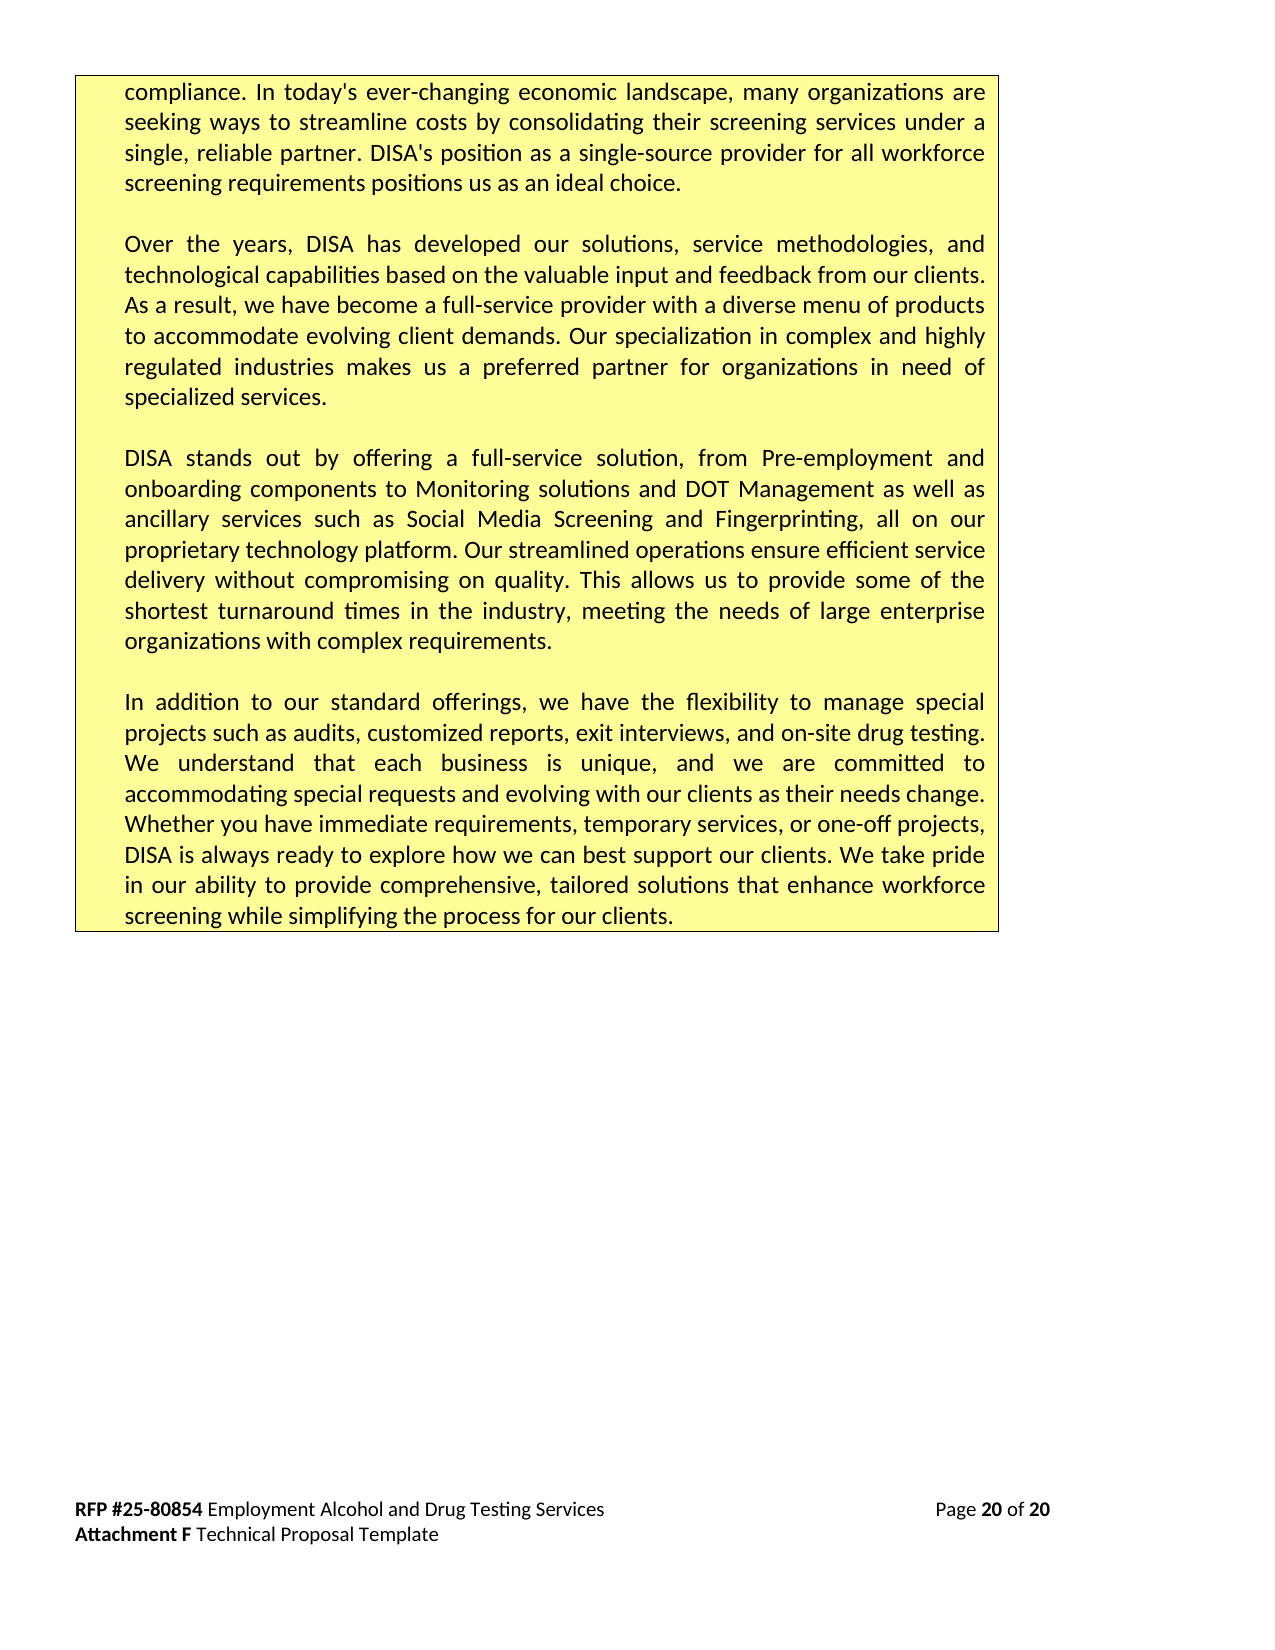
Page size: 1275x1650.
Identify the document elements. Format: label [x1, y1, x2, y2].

table_header [76, 76, 998, 931]
